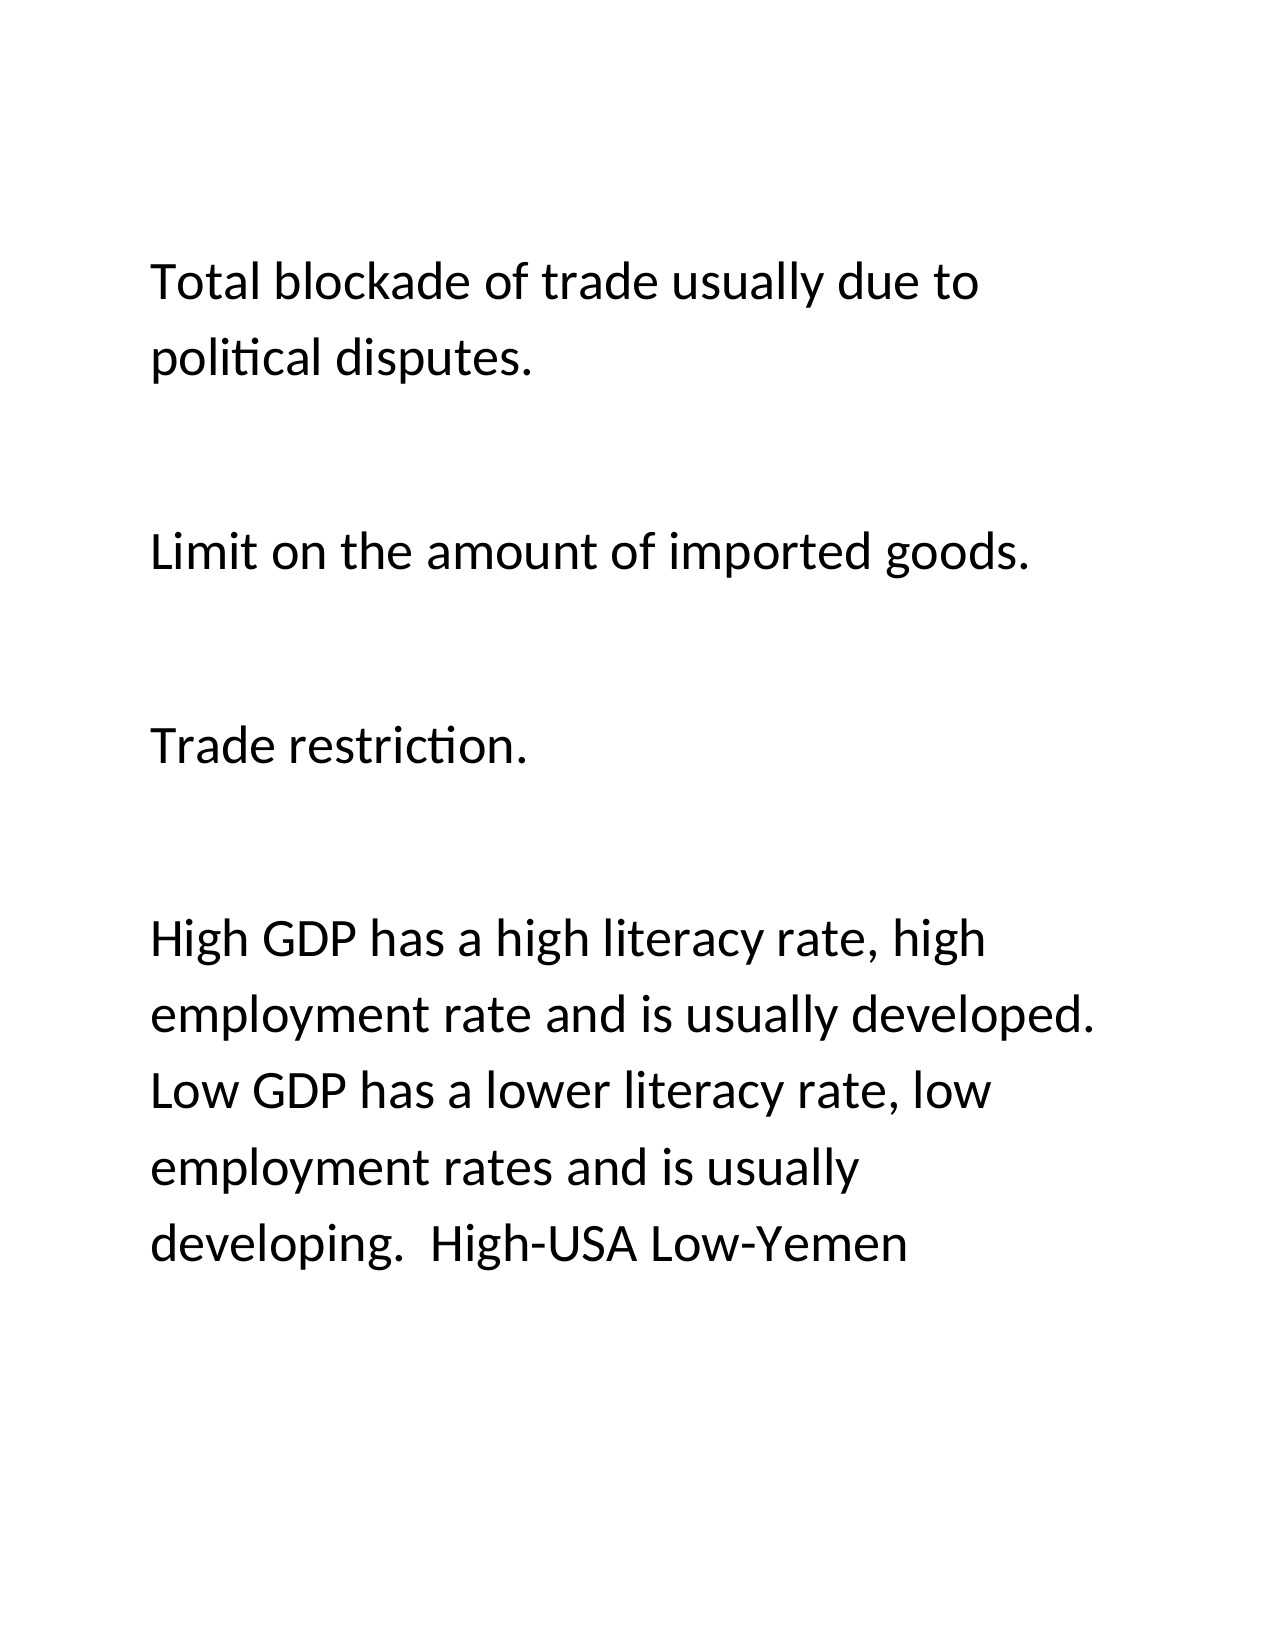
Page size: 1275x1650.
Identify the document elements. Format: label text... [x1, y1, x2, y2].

text High GDP has a high literacy rate, high employment rate and is usually developed. Low GDP has a lower literacy rate, low employment rates and is usually developing. High-USA Low-Yemen [150, 904, 1125, 1274]
text Limit on the amount of imported goods. [150, 517, 1125, 583]
text Total blockade of trade usually due to political disputes. [150, 247, 1125, 389]
text Trade restriction. [150, 710, 1125, 777]
